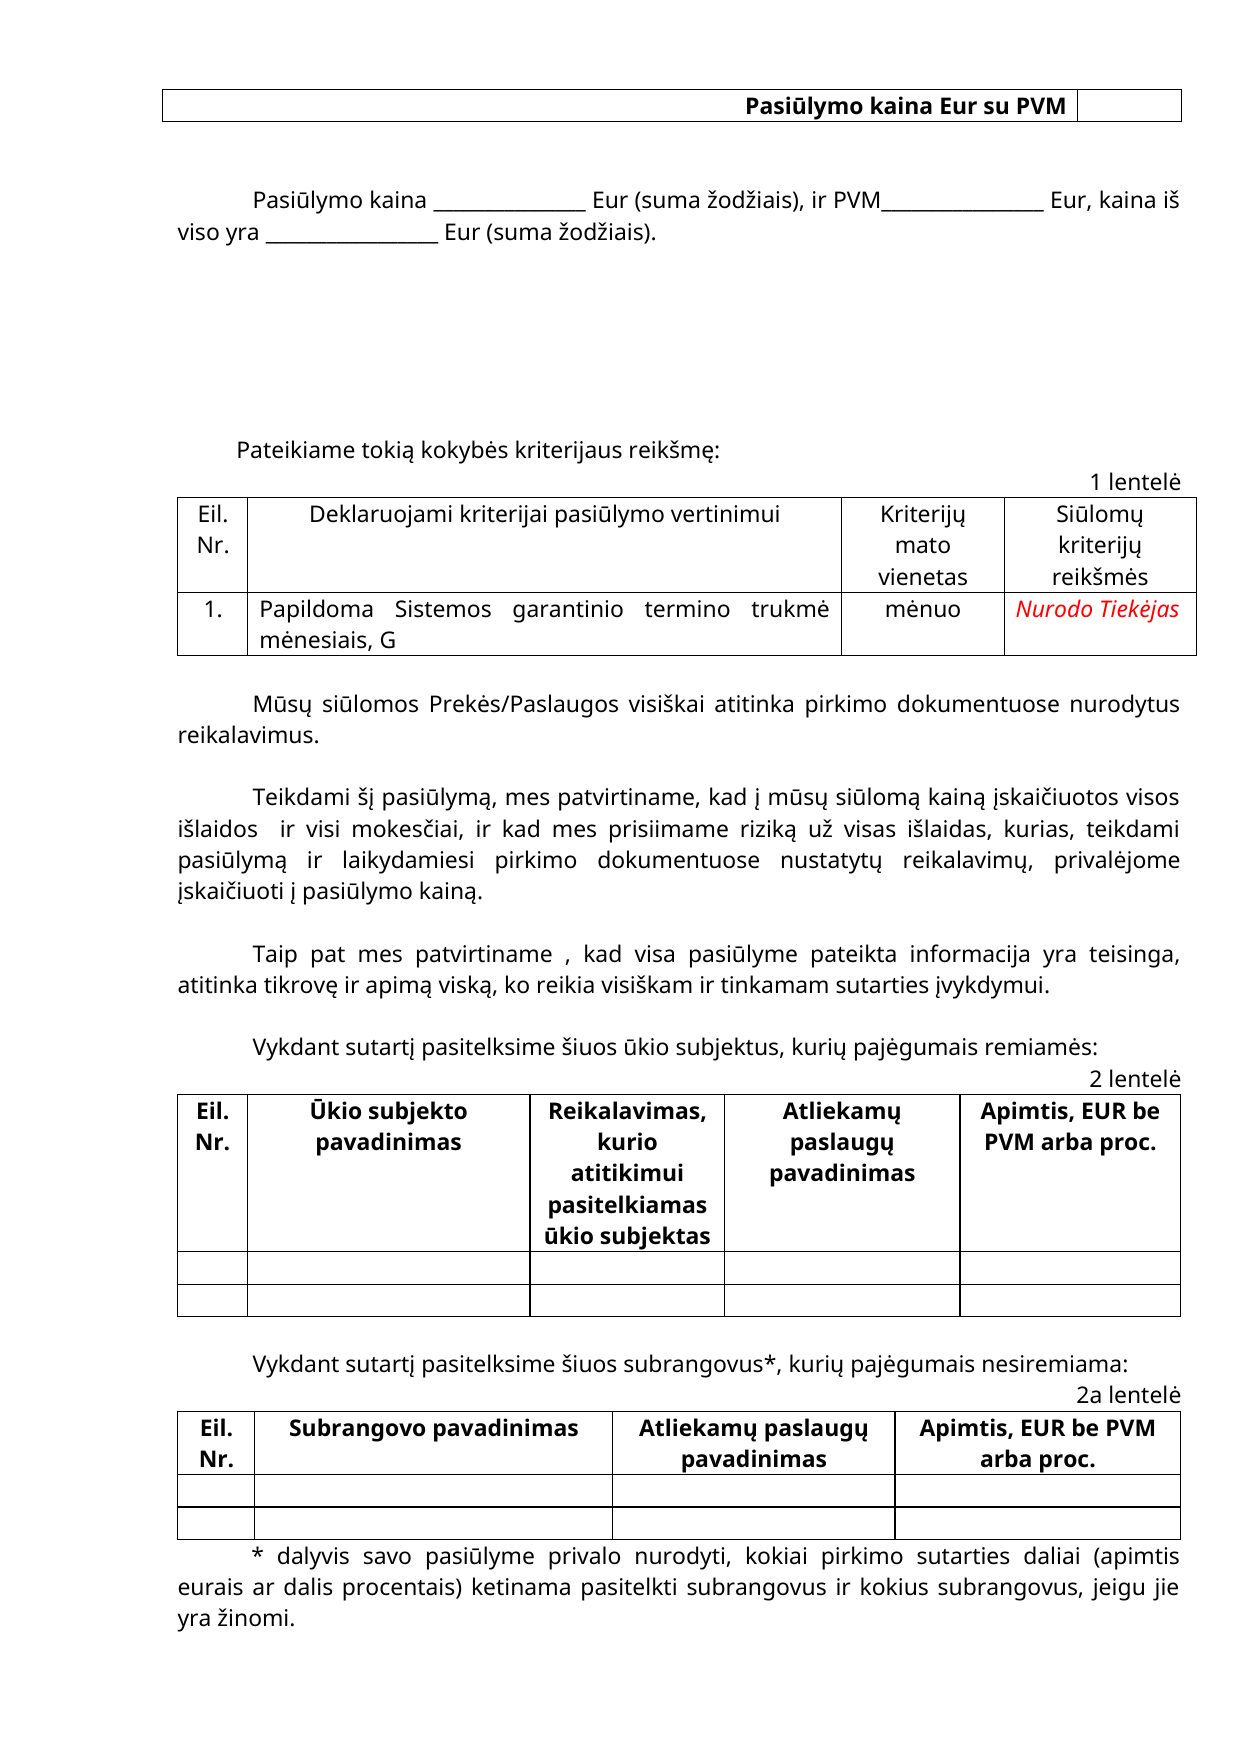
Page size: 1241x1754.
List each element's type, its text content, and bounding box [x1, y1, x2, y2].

table_cell [178, 1508, 254, 1539]
table_cell [248, 1285, 529, 1316]
table_header Deklaruojami kriterijai pasiūlymo vertinimui [248, 498, 841, 592]
table_cell [178, 1475, 254, 1506]
text 1 lentelė [177, 466, 1181, 497]
text Vykdant sutartį pasitelksime šiuos ūkio subjektus, kurių pajėgumais remiamės: [177, 1031, 1181, 1063]
table_cell [178, 1285, 247, 1316]
table_header Reikalavimas, kurio atitikimui pasitelkiamas ūkio subjektas [531, 1095, 724, 1251]
table_cell [896, 1508, 1180, 1539]
text Pasiūlymo kaina _______________ Eur (suma žodžiais), ir PVM________________ Eur, kaina iš viso yra _________________ Eur (suma žodžiais). [177, 184, 1181, 247]
table_cell [178, 1252, 247, 1283]
table_cell [613, 1475, 894, 1506]
text Pateikiame tokią kokybės kriterijaus reikšmę: [177, 434, 1181, 466]
table_cell [896, 1475, 1180, 1506]
table_cell [531, 1252, 724, 1283]
table_cell [255, 1475, 612, 1506]
table_header Eil. Nr. [178, 1412, 254, 1474]
table_header Atliekamų paslaugų pavadinimas [725, 1095, 959, 1251]
table_cell [961, 1252, 1180, 1283]
table_cell Papildoma Sistemos garantinio termino trukmė mėnesiais, G [248, 593, 841, 655]
table_cell [1078, 90, 1181, 121]
table_cell Nurodo Tiekėjas [1005, 593, 1196, 655]
table_header Apimtis, EUR be PVM arba proc. [961, 1095, 1180, 1251]
text Teikdami šį pasiūlymą, mes patvirtiname, kad į mūsų siūlomą kainą įskaičiuotos visos išlaidos ir visi mokesčiai, ir kad mes prisiimame riziką už visas išlaidas, kurias, teikdami pasiūlymą ir laikydamiesi pirkimo dokumentuose nustatytų reikalavimų, privalėjome įskaičiuoti į pasiūlymo kainą. [177, 781, 1181, 906]
table_header Siūlomų kriterijų reikšmės [1005, 498, 1196, 592]
text Mūsų siūlomos Prekės/Paslaugos visiškai atitinka pirkimo dokumentuose nurodytus reikalavimus. [177, 688, 1181, 750]
text 2a lentelė [177, 1379, 1181, 1411]
table_cell mėnuo [842, 593, 1004, 655]
table_header Subrangovo pavadinimas [255, 1412, 612, 1474]
table_header Eil. Nr. [178, 1095, 247, 1251]
table_cell [961, 1285, 1180, 1316]
table_cell 1. [178, 593, 247, 655]
text 2 lentelė [177, 1063, 1181, 1094]
table_header Ūkio subjekto pavadinimas [248, 1095, 529, 1251]
list * dalyvis savo pasiūlyme privalo nurodyti, kokiai pirkimo sutarties daliai (apimtis eurais ar dalis procentais) ketinama pasitelkti subrangovus ir kokius subrangovus, jeigu jie yra žinomi. [177, 1540, 1181, 1633]
table_cell [725, 1285, 959, 1316]
table_cell [248, 1252, 529, 1283]
table_cell [725, 1252, 959, 1283]
table_cell [255, 1508, 612, 1539]
table_header Kriterijų mato vienetas [842, 498, 1004, 592]
text Vykdant sutartį pasitelksime šiuos subrangovus*, kurių pajėgumais nesiremiama: [177, 1348, 1181, 1379]
table_header Apimtis, EUR be PVM arba proc. [896, 1412, 1180, 1474]
table_cell [531, 1285, 724, 1316]
text Taip pat mes patvirtiname , kad visa pasiūlyme pateikta informacija yra teisinga, atitinka tikrovę ir apimą viską, ko reikia visiškam ir tinkamam sutarties įvykdymui. [177, 938, 1181, 1000]
table_header Atliekamų paslaugų pavadinimas [613, 1412, 894, 1474]
table_cell [613, 1508, 894, 1539]
table_cell Pasiūlymo kaina Eur su PVM [163, 90, 1077, 121]
table_header Eil. Nr. [178, 498, 247, 592]
